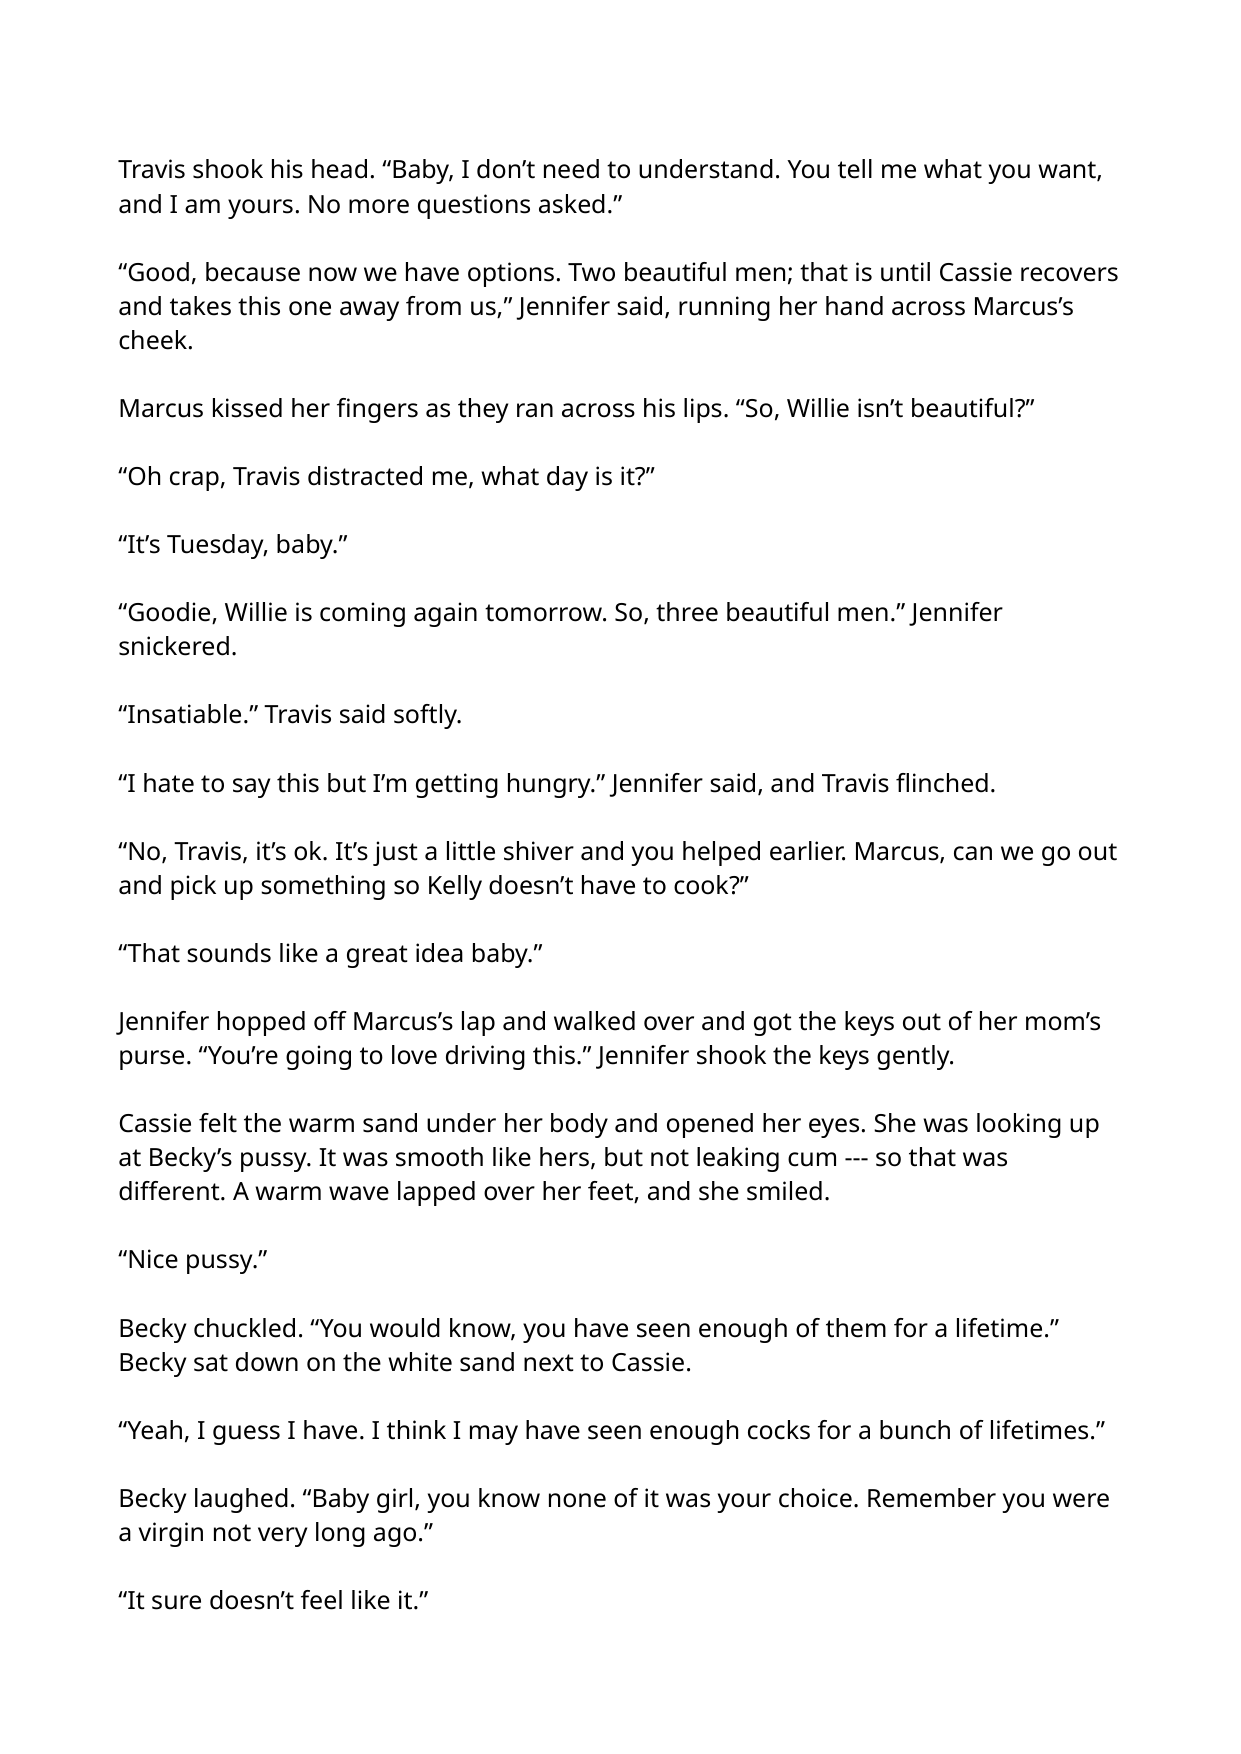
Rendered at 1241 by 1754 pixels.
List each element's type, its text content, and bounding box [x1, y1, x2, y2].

text Becky laughed. “Baby girl, you know none of it was your choice. Remember you were a virgin not very long ago.” [118, 1481, 1122, 1549]
text “No, Travis, it’s ok. It’s just a little shiver and you helped earlier. Marcus, can we go out and pick up something so Kelly doesn’t have to cook?” [118, 833, 1122, 902]
text “Yeah, I guess I have. I think I may have seen enough cocks for a bunch of lifetimes.” [118, 1412, 1122, 1447]
text “Oh crap, Travis distracted me, what day is it?” [118, 459, 1122, 493]
text Travis shook his head. “Baby, I don’t need to understand. You tell me what you want, and I am yours. No more questions asked.” [118, 152, 1122, 220]
text “Insatiable.” Travis said softly. [118, 697, 1122, 731]
text Becky chuckled. “You would know, you have seen enough of them for a lifetime.” Becky sat down on the white sand next to Cassie. [118, 1310, 1122, 1378]
text “Good, because now we have options. Two beautiful men; that is until Cassie recovers and takes this one away from us,” Jennifer said, running her hand across Marcus’s cheek. [118, 254, 1122, 357]
text Marcus kissed her fingers as they ran across his lips. “So, Willie isn’t beautiful?” [118, 391, 1122, 425]
text “Nice pussy.” [118, 1242, 1122, 1276]
text “Goodie, Willie is coming again tomorrow. So, three beautiful men.” Jennifer snickered. [118, 595, 1122, 663]
text Cassie felt the warm sand under her body and opened her eyes. She was looking up at Becky’s pussy. It was smooth like hers, but not leaking cum --- so that was different. A warm wave lapped over her feet, and she smiled. [118, 1106, 1122, 1208]
text “That sounds like a great idea baby.” [118, 936, 1122, 970]
text Jennifer hopped off Marcus’s lap and walked over and got the keys out of her mom’s purse. “You’re going to love driving this.” Jennifer shook the keys gently. [118, 1004, 1122, 1072]
text “I hate to say this but I’m getting hungry.” Jennifer said, and Travis flinched. [118, 765, 1122, 799]
text “It sure doesn’t feel like it.” [118, 1583, 1122, 1617]
text “It’s Tuesday, baby.” [118, 527, 1122, 561]
